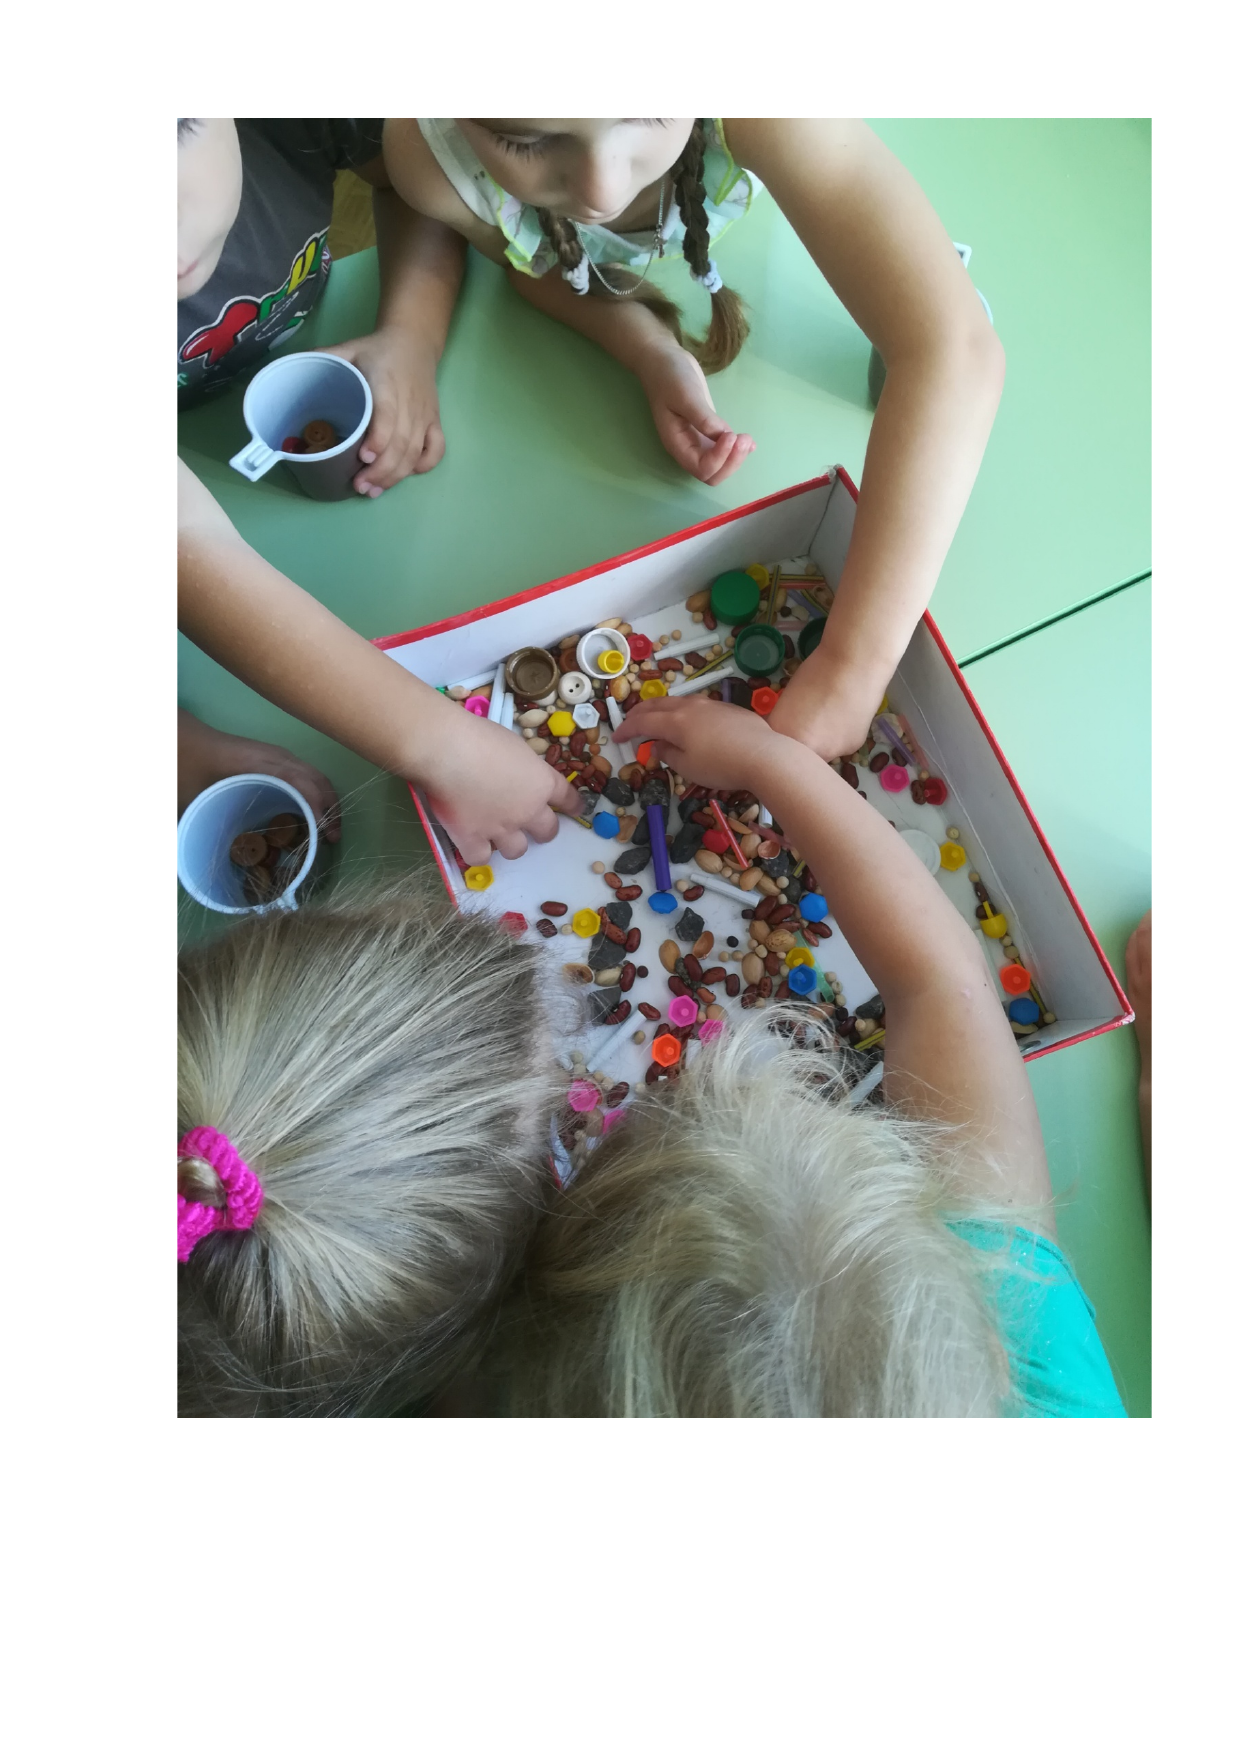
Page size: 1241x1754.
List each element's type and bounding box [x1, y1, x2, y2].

picture [177, 118, 1152, 1418]
